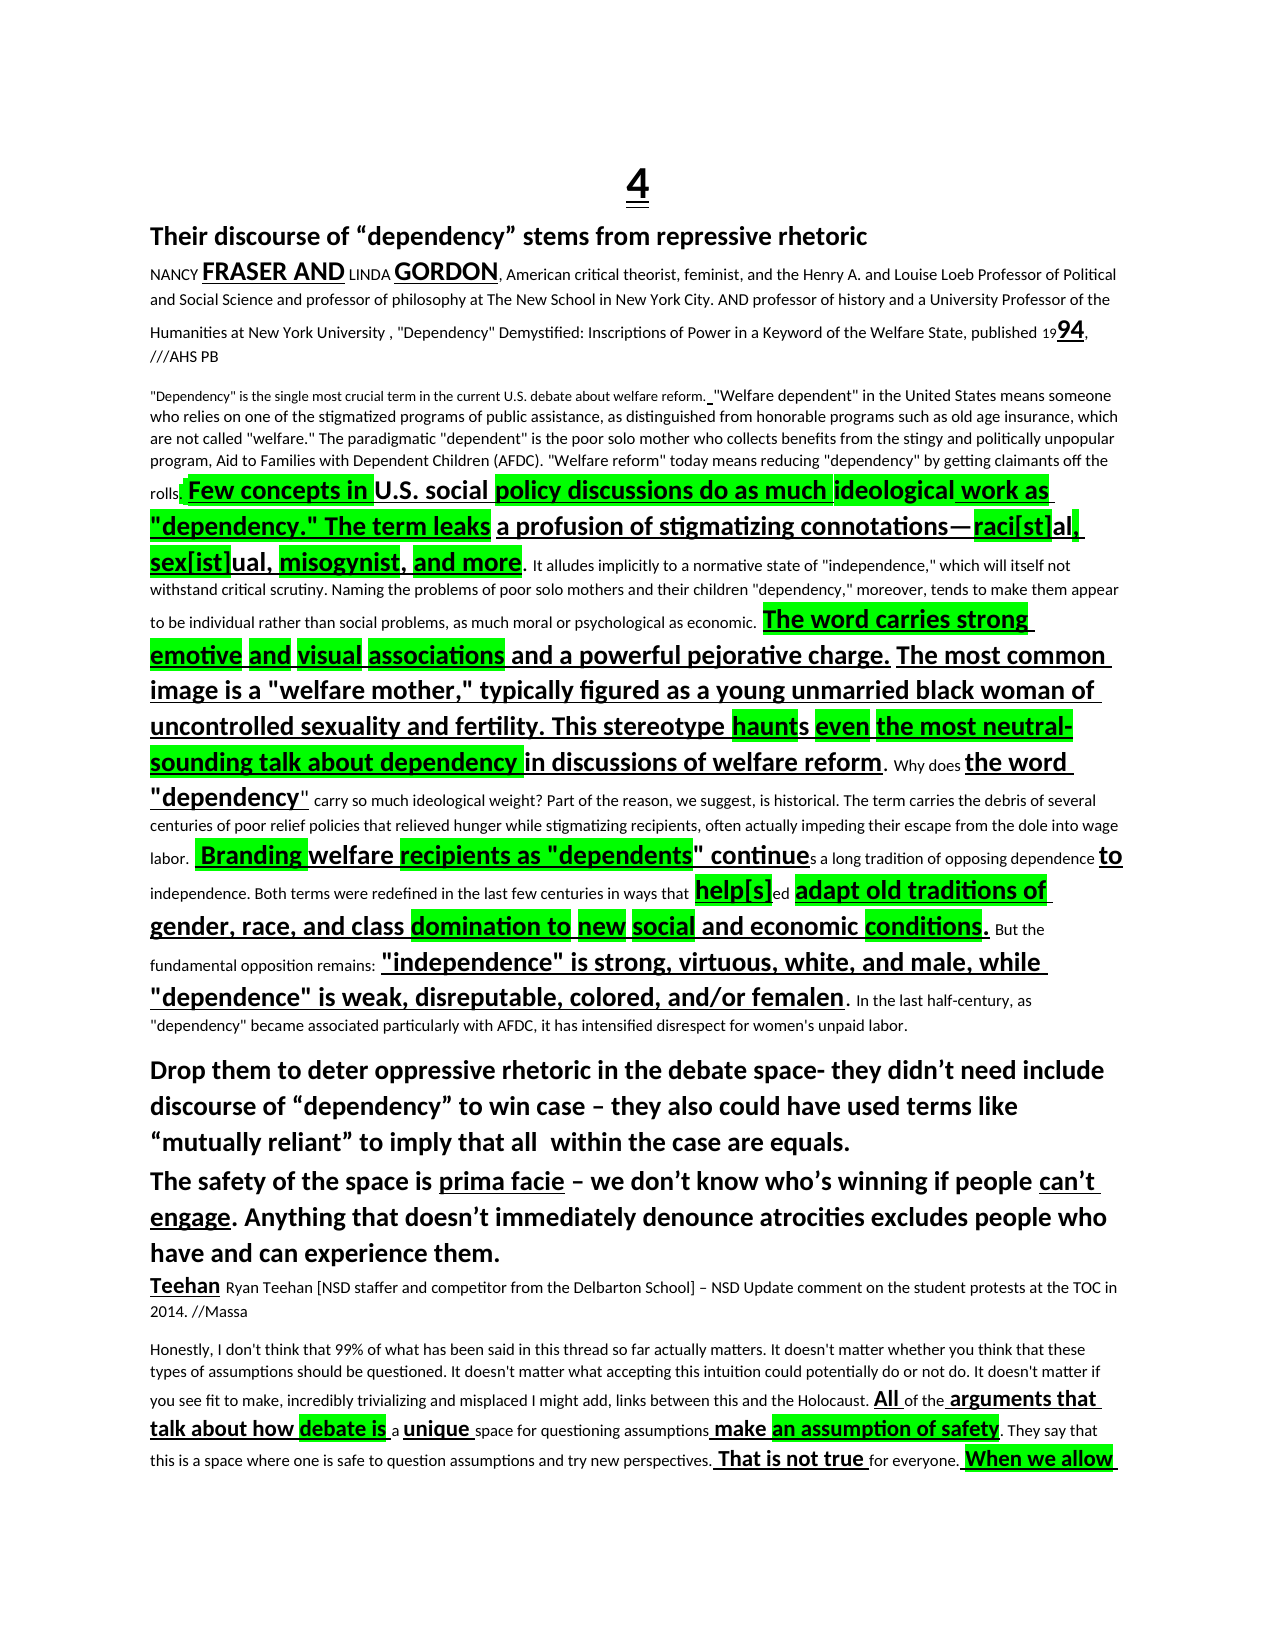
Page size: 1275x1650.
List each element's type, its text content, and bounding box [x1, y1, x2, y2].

subtitle 4 [150, 154, 1125, 210]
subtitle Their discourse of “dependency” stems from repressive rhetoric [150, 219, 1125, 252]
text "Dependency" is the single most crucial term in the current U.S. debate about welfare reform. "Welfare dependent" in the United States means someone who relies on one of the stigmatized programs of public assistance, as distinguished from honorable programs such as old age insurance, which are not called "welfare." The paradigmatic "dependent" is the poor solo mother who collects benefits from the stingy and politically unpopular program, Aid to Families with Dependent Children (AFDC). "Welfare reform" today means reducing "dependency" by getting claimants off the rolls. Few concepts in U.S. social policy discussions do as much ideological work as "dependency." The term leaks a profusion of stigmatizing connotations—raci[st]al, sex[ist]ual, misogynist, and more. It alludes implicitly to a normative state of "independence," which will itself not withstand critical scrutiny. Naming the problems of poor solo mothers and their children "dependency," moreover, tends to make them appear to be individual rather than social problems, as much moral or psychological as economic. The word carries strong emotive and visual associations and a powerful pejorative charge. The most common image is a "welfare mother," typically figured as a young unmarried black woman of uncontrolled sexuality and fertility. This stereotype haunts even the most neutral-sounding talk about dependency in discussions of welfare reform. Why does the word "dependency" carry so much ideological weight? Part of the reason, we suggest, is historical. The term carries the debris of several centuries of poor relief policies that relieved hunger while stigmatizing recipients, often actually impeding their escape from the dole into wage labor. Branding welfare recipients as "dependents" continues a long tradition of opposing dependence to independence. Both terms were redefined in the last few centuries in ways that help[s]ed adapt old traditions of gender, race, and class domination to new social and economic conditions. But the fundamental opposition remains: "independence" is strong, virtuous, white, and male, while "dependence" is weak, disreputable, colored, and/or femalen. In the last half-century, as "dependency" became associated particularly with AFDC, it has intensified disrespect for women's unpaid labor. [150, 385, 1125, 1035]
subtitle The safety of the space is prima facie – we don’t know who’s winning if people can’t engage. Anything that doesn’t immediately denounce atrocities excludes people who have and can experience them. [150, 1164, 1125, 1269]
text NANCY FRASER AND LINDA GORDON, American critical theorist, feminist, and the Henry A. and Louise Loeb Professor of Political and Social Science and professor of philosophy at The New School in New York City. AND professor of history and a University Professor of the Humanities at New York University , "Dependency" Demystified: Inscriptions of Power in a Keyword of the Welfare State, published 1994, ///AHS PB [150, 254, 1125, 367]
subtitle Drop them to deter oppressive rhetoric in the debate space- they didn’t need include discourse of “dependency” to win case – they also could have used terms like “mutually reliant” to imply that all within the case are equals. [150, 1053, 1125, 1158]
text Teehan Ryan Teehan [NSD staffer and competitor from the Delbarton School] – NSD Update comment on the student protests at the TOC in 2014. //Massa [150, 1271, 1125, 1321]
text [150, 1339, 1125, 1472]
